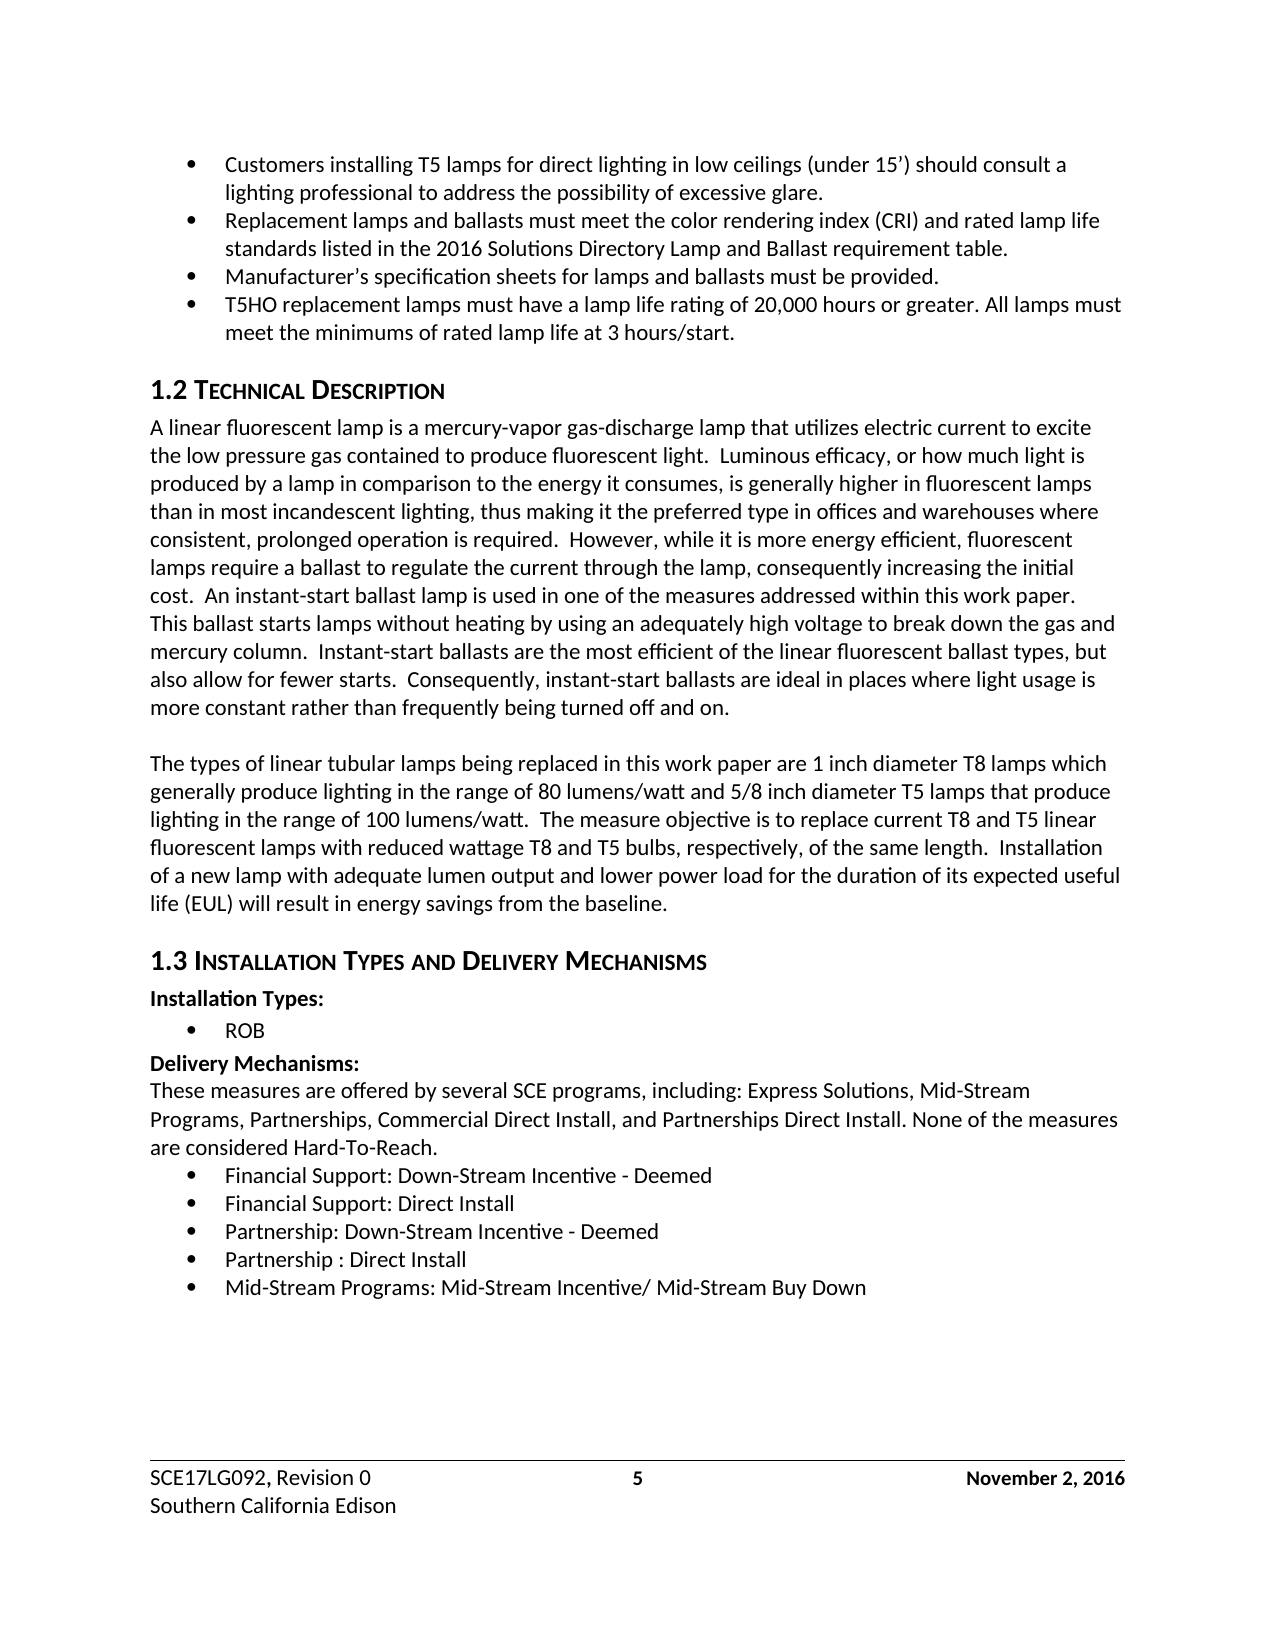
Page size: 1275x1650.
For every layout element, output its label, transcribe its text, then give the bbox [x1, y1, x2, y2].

list Replacement lamps and ballasts must meet the color rendering index (CRI) and rated lamp life standards listed in the 2016 Solutions Directory Lamp and Ballast requirement table. [187, 206, 1125, 262]
list Mid-Stream Programs: Mid-Stream Incentive/ Mid-Stream Buy Down [187, 1273, 1125, 1301]
subtitle 1.3 Installation Types and Delivery Mechanisms [150, 942, 1125, 978]
list Financial Support: Down-Stream Incentive - Deemed [187, 1161, 1125, 1189]
list ROB [187, 1016, 1125, 1044]
list Manufacturer’s specification sheets for lamps and ballasts must be provided. [187, 262, 1125, 290]
text These measures are offered by several SCE programs, including: Express Solutions, Mid-Stream Programs, Partnerships, Commercial Direct Install, and Partnerships Direct Install. None of the measures are considered Hard-To-Reach. [150, 1077, 1125, 1161]
list Partnership : Direct Install [187, 1245, 1125, 1273]
list Partnership: Down-Stream Incentive - Deemed [187, 1217, 1125, 1245]
list Financial Support: Direct Install [187, 1189, 1125, 1217]
subtitle 1.2 Technical Description [150, 371, 1125, 407]
list Customers installing T5 lamps for direct lighting in low ceilings (under 15’) should consult a lighting professional to address the possibility of excessive glare. [187, 150, 1125, 206]
text Delivery Mechanisms: [150, 1049, 1125, 1077]
text Installation Types: [150, 984, 1125, 1012]
text The types of linear tubular lamps being replaced in this work paper are 1 inch diameter T8 lamps which generally produce lighting in the range of 80 lumens/watt and 5/8 inch diameter T5 lamps that produce lighting in the range of 100 lumens/watt. The measure objective is to replace current T8 and T5 linear fluorescent lamps with reduced wattage T8 and T5 bulbs, respectively, of the same length. Installation of a new lamp with adequate lumen output and lower power load for the duration of its expected useful life (EUL) will result in energy savings from the baseline. [150, 749, 1125, 917]
list T5HO replacement lamps must have a lamp life rating of 20,000 hours or greater. All lamps must meet the minimums of rated lamp life at 3 hours/start. [187, 290, 1125, 346]
text A linear fluorescent lamp is a mercury-vapor gas-discharge lamp that utilizes electric current to excite the low pressure gas contained to produce fluorescent light. Luminous efficacy, or how much light is produced by a lamp in comparison to the energy it consumes, is generally higher in fluorescent lamps than in most incandescent lighting, thus making it the preferred type in offices and warehouses where consistent, prolonged operation is required. However, while it is more energy efficient, fluorescent lamps require a ballast to regulate the current through the lamp, consequently increasing the initial cost. An instant-start ballast lamp is used in one of the measures addressed within this work paper. This ballast starts lamps without heating by using an adequately high voltage to break down the gas and mercury column. Instant-start ballasts are the most efficient of the linear fluorescent ballast types, but also allow for fewer starts. Consequently, instant-start ballasts are ideal in places where light usage is more constant rather than frequently being turned off and on. [150, 413, 1125, 721]
